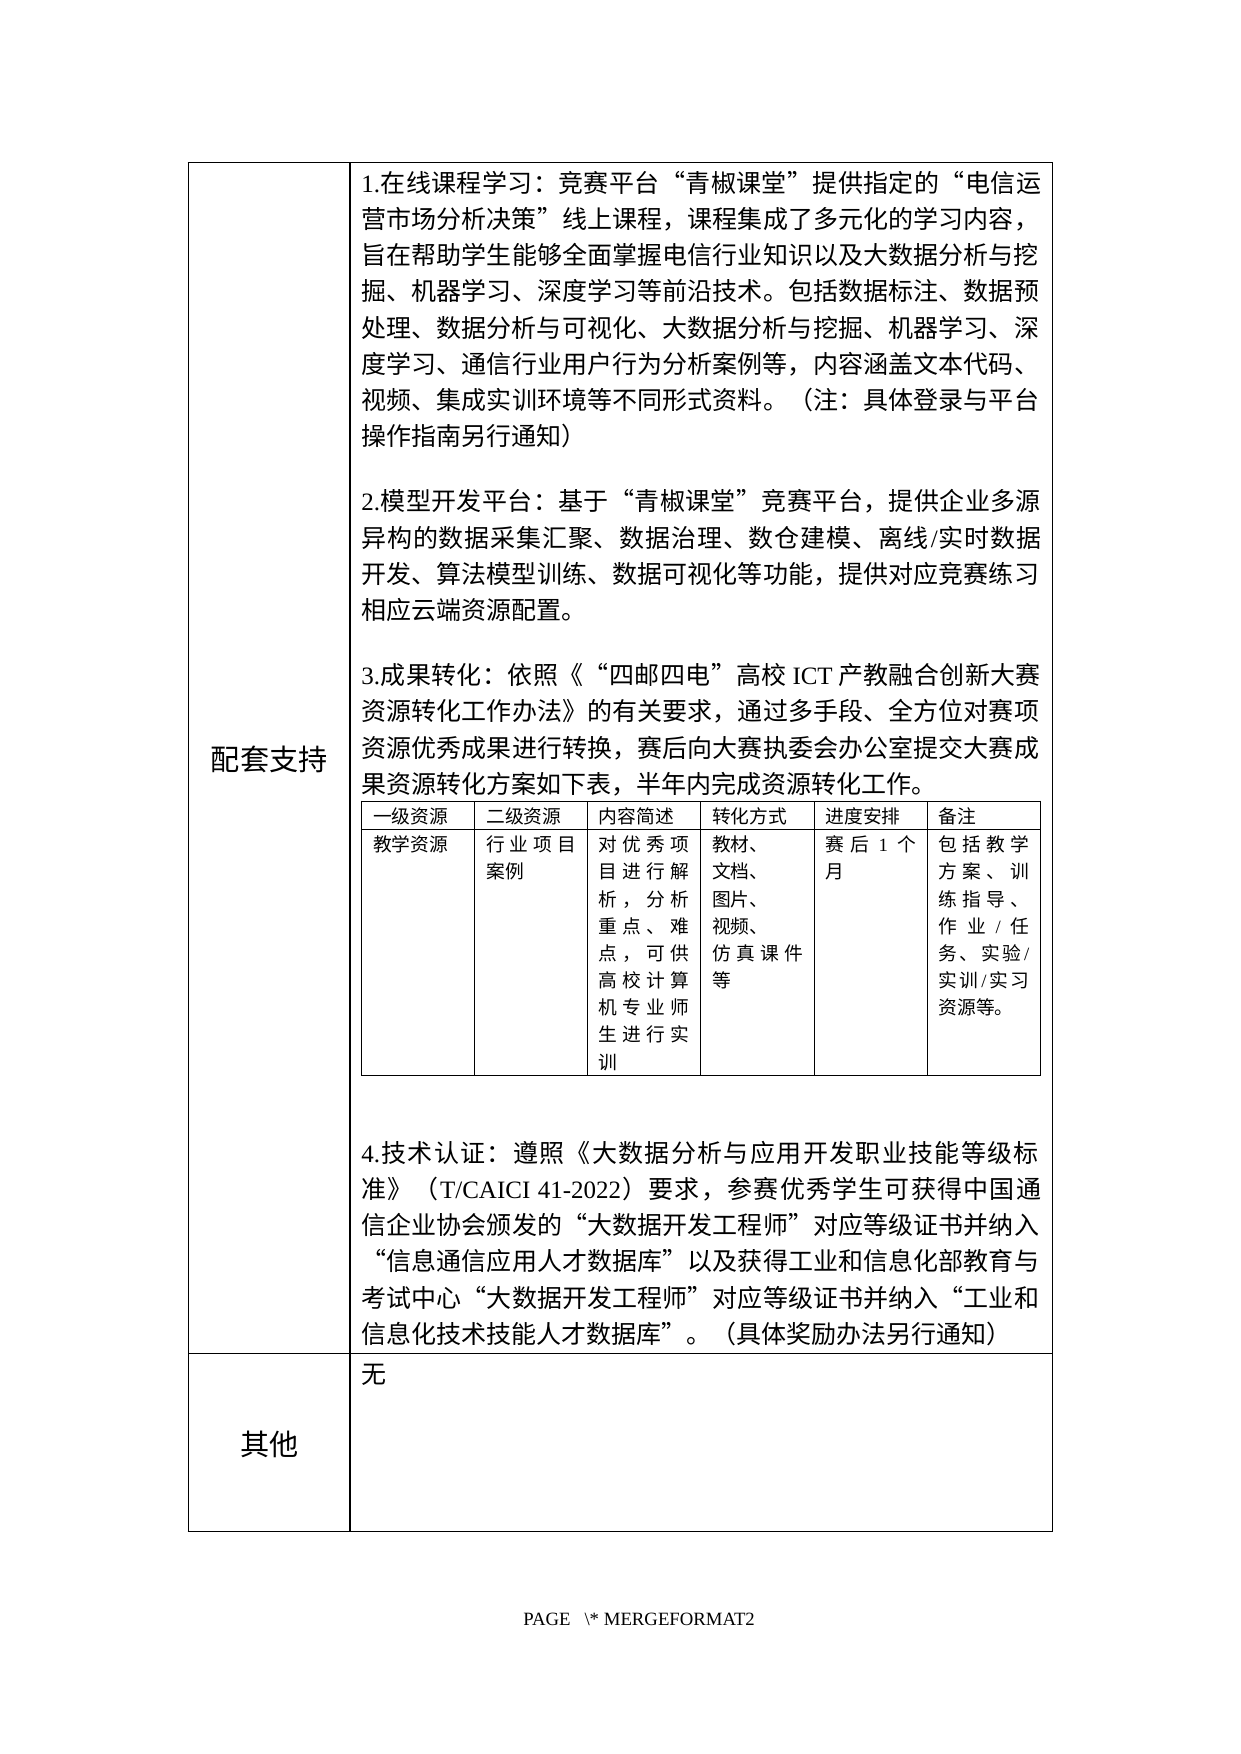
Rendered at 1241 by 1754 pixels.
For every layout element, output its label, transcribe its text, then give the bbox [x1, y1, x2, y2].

table_cell 配套支持 [189, 163, 349, 1353]
table_cell 无 [351, 1354, 1052, 1531]
table_cell 其他 [189, 1354, 349, 1531]
table_cell 1.在线课程学习：竞赛平台“青椒课堂”提供指定的“电信运营市场分析决策”线上课程，课程集成了多元化的学习内容，旨在帮助学生能够全面掌握电信行业知识以及大数据分析与挖掘、机器学习、深度学习等前沿技术。包括数据标注、数据预处理、数据分析与可视化、大数据分析与挖掘、机器学习、深度学习、通信行业用户行为分析案例等，内容涵盖文本代码、视频、集成实训环境等不同形式资料。（注：具体登录与平台操作指南另行通知） 2.模型开发平台：基于“青椒课堂”竞赛平台，提供企业多源异构的数据采集汇聚、数据治理、数仓建模、离线/实时数据开发、算法模型训练、数据可视化等功能，提供对应竞赛练习相应云端资源配置。 3.成果转化：依照《“四邮四电”高校ICT产教融合创新大赛资源转化工作办法》的有关要求，通过多手段、全方位对赛项资源优秀成果进行转换，赛后向大赛执委会办公室提交大赛成果资源转化方案如下表，半年内完成资源转化工作。 4.技术认证：遵照《大数据分析与应用开发职业技能等级标准》（T/CAICI 41-2022）要求，参赛优秀学生可获得中国通信企业协会颁发的“大数据开发工程师”对应等级证书并纳入“信息通信应用人才数据库”以及获得工业和信息化部教育与考试中心“大数据开发工程师”对应等级证书并纳入“工业和信息化技术技能人才数据库”。（具体奖励办法另行通知） [351, 163, 1052, 1353]
